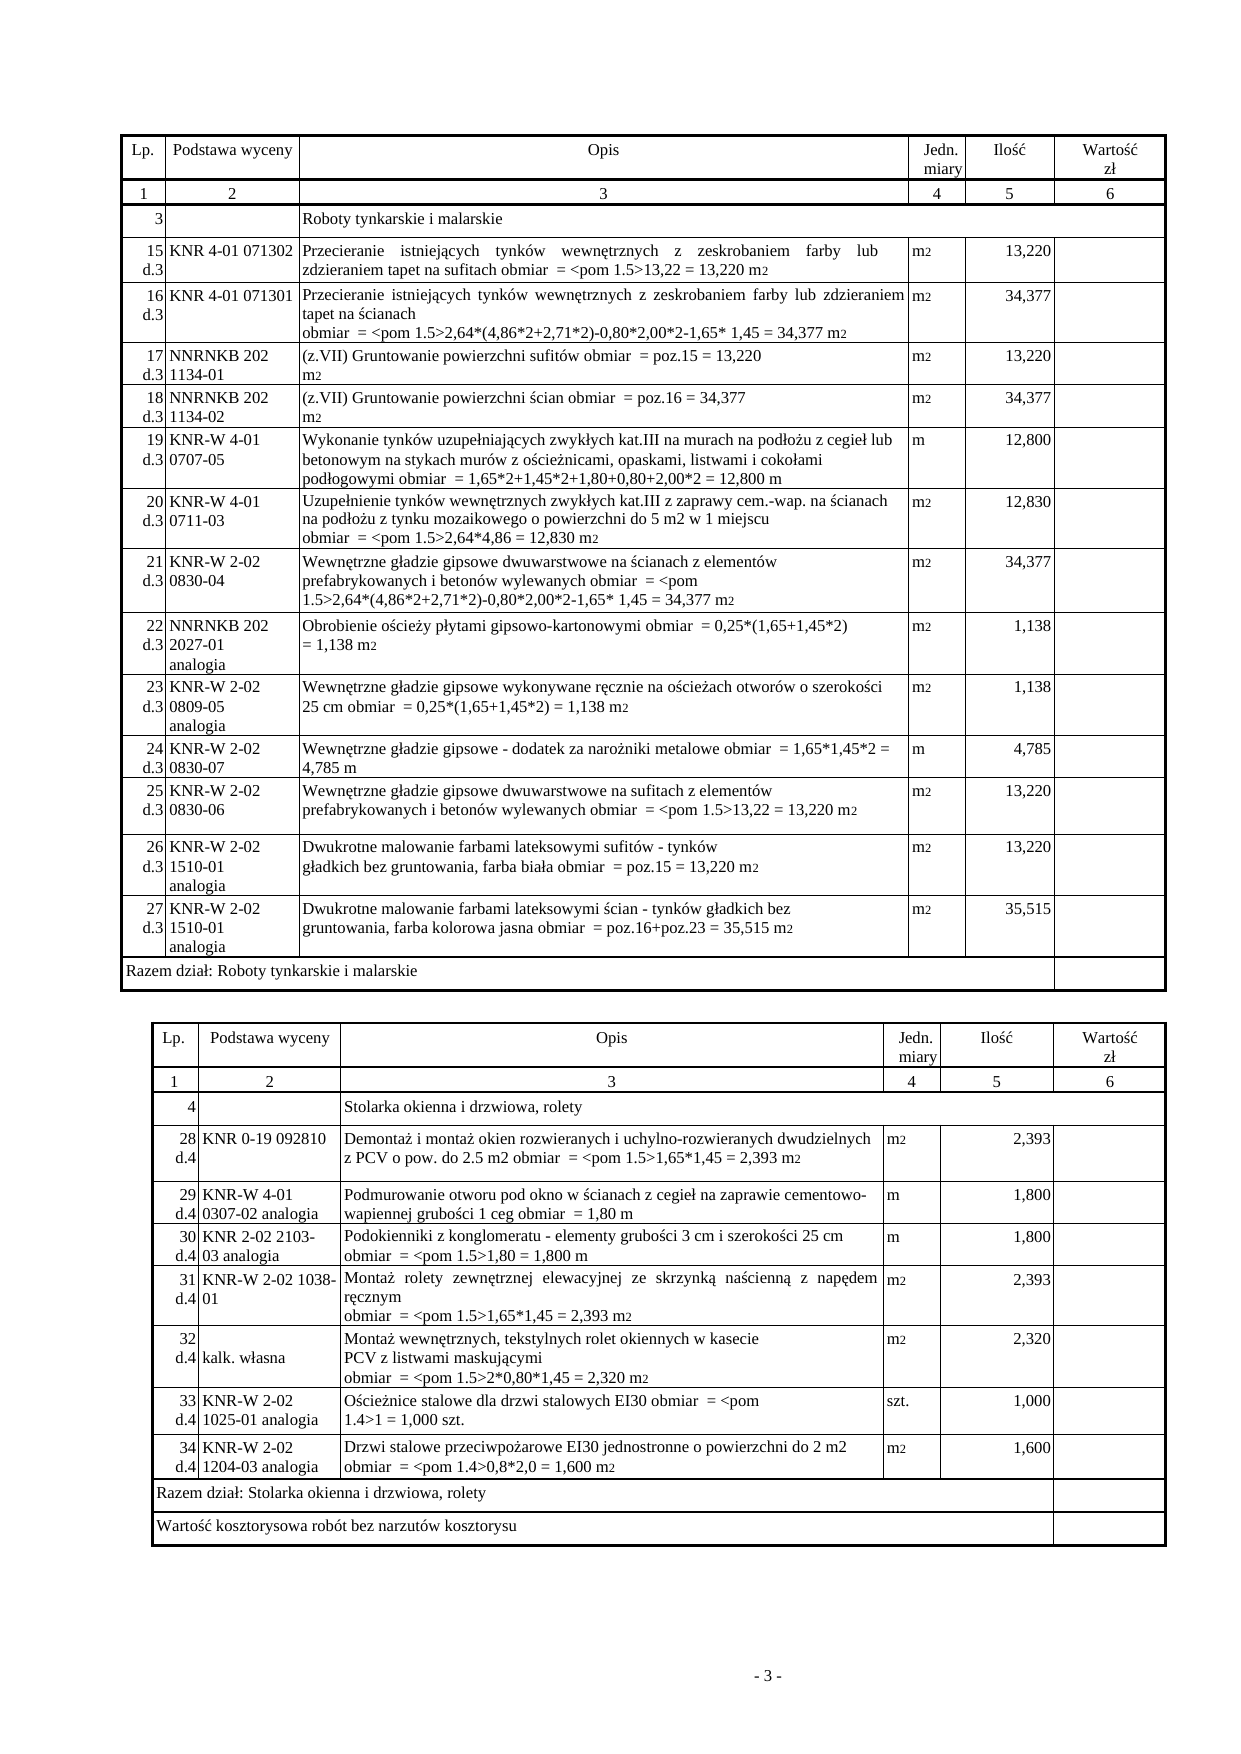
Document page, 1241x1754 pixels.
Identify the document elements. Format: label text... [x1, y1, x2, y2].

table_cell 3 [300, 181, 908, 203]
table_cell 15 d.3 [123, 238, 165, 282]
table_cell 12,800 [966, 428, 1054, 488]
table_cell (z.VII) Gruntowanie powierzchni sufitów obmiar = poz.15 = 13,220 m2 [300, 343, 908, 384]
table_cell NNRNKB 202 1134-01 [166, 343, 299, 384]
table_cell KNR-W 4-01 0707-05 [166, 428, 299, 488]
table_cell [1055, 835, 1164, 895]
table_cell 4,785 [966, 736, 1054, 777]
table_cell Drzwi stalowe przeciwpożarowe EI30 jednostronne o powierzchni do 2 m2 obmiar = <pom 1.4>0,8*2,0 = 1,600 m2 [341, 1435, 883, 1478]
table_cell [1055, 343, 1164, 384]
table_cell 28 d.4 [154, 1126, 198, 1181]
table_cell KNR-W 2-02 1025-01 analogia [199, 1388, 340, 1434]
table_cell KNR-W 2-02 1510-01 analogia [166, 896, 299, 956]
table_cell 13,220 [966, 343, 1054, 384]
table_cell 5 [941, 1068, 1053, 1091]
table_cell KNR 2-02 2103- 03 analogia [199, 1224, 340, 1265]
table_cell Dwukrotne malowanie farbami lateksowymi ścian - tynków gładkich bez gruntowania, farba kolorowa jasna obmiar = poz.16+poz.23 = 35,515 m2 [300, 896, 908, 956]
table_header Wartość zł [1054, 1024, 1164, 1066]
table_cell Stolarka okienna i drzwiowa, rolety [341, 1093, 940, 1124]
table_cell 13,220 [966, 238, 1054, 282]
table_cell KNR 4-01 071302 [166, 238, 299, 282]
table_cell Razem dział: Stolarka okienna i drzwiowa, rolety [154, 1480, 940, 1511]
table_cell 20 d.3 [123, 489, 165, 547]
table_cell 6 [1054, 1068, 1164, 1091]
table_cell [1054, 1182, 1164, 1223]
table_cell [1055, 549, 1164, 612]
table_cell m2 [909, 613, 965, 673]
table_cell 35,515 [966, 896, 1054, 956]
table_cell m2 [909, 835, 965, 895]
table_cell [1055, 283, 1164, 342]
table_cell [1055, 675, 1164, 735]
table_header Podstawa wyceny [166, 137, 299, 178]
table_cell 34,377 [966, 283, 1054, 342]
table_cell KNR-W 2-02 1510-01 analogia [166, 835, 299, 895]
table_cell Demontaż i montaż okien rozwieranych i uchylno-rozwieranych dwudzielnych z PCV o pow. do 2.5 m2 obmiar = <pom 1.5>1,65*1,45 = 2,393 m2 [341, 1126, 883, 1181]
table_cell Montaż wewnętrznych, tekstylnych rolet okiennych w kasecie PCV z listwami maskującymi obmiar = <pom 1.5>2*0,80*1,45 = 2,320 m2 [341, 1326, 883, 1387]
table_cell m2 [884, 1326, 940, 1387]
table_cell [940, 1480, 1053, 1511]
table_cell 4 [884, 1068, 940, 1091]
table_cell 1,800 [941, 1182, 1053, 1223]
table_cell 1,600 [941, 1435, 1053, 1478]
table_cell m2 [909, 549, 965, 612]
table_cell (z.VII) Gruntowanie powierzchni ścian obmiar = poz.16 = 34,377 m2 [300, 385, 908, 426]
table_cell 1 [154, 1068, 198, 1091]
table_cell KNR-W 2-02 1204-03 analogia [199, 1435, 340, 1478]
table_cell m2 [909, 385, 965, 426]
table_cell [1054, 1435, 1164, 1478]
table_cell NNRNKB 202 1134-02 [166, 385, 299, 426]
table_cell 32 d.4 [154, 1326, 198, 1387]
table_cell [1055, 778, 1164, 833]
table_cell Przecieranie istniejących tynków wewnętrznych z zeskrobaniem farby lub zdzieraniem tapet na ścianach obmiar = <pom 1.5>2,64*(4,86*2+2,71*2)-0,80*2,00*2-1,65* 1,45 = 34,377 m2 [300, 283, 908, 342]
table_cell 13,220 [966, 778, 1054, 833]
table_cell KNR 0-19 092810 [199, 1126, 340, 1181]
table_header Opis [300, 137, 908, 178]
table_cell 22 d.3 [123, 613, 165, 673]
table_cell 1,000 [941, 1388, 1053, 1434]
table_cell Przecieranie istniejących tynków wewnętrznych z zeskrobaniem farby lub zdzieraniem tapet na sufitach obmiar = <pom 1.5>13,22 = 13,220 m2 [300, 238, 908, 282]
table_header Ilość [966, 137, 1054, 178]
table_cell KNR-W 4-01 0711-03 [166, 489, 299, 547]
table_cell m2 [909, 343, 965, 384]
table_cell [1055, 489, 1164, 547]
table_cell 3 [341, 1068, 883, 1091]
table_cell 1,138 [966, 613, 1054, 673]
table_header Podstawa wyceny [199, 1024, 340, 1066]
table_cell Uzupełnienie tynków wewnętrznych zwykłych kat.III z zaprawy cem.-wap. na ścianach na podłożu z tynku mozaikowego o powierzchni do 5 m2 w 1 miejscu obmiar = <pom 1.5>2,64*4,86 = 12,830 m2 [300, 489, 908, 547]
table_cell 26 d.3 [123, 835, 165, 895]
table_cell NNRNKB 202 2027-01 analogia [166, 613, 299, 673]
table_cell [940, 1093, 1164, 1124]
table_cell 34 d.4 [154, 1435, 198, 1478]
table_cell m2 [884, 1126, 940, 1181]
table_cell Obrobienie ościeży płytami gipsowo-kartonowymi obmiar = 0,25*(1,65+1,45*2) = 1,138 m2 [300, 613, 908, 673]
table_cell m2 [909, 675, 965, 735]
table_cell m2 [884, 1435, 940, 1478]
table_cell m [884, 1224, 940, 1265]
table_cell 34,377 [966, 549, 1054, 612]
table_cell m2 [909, 283, 965, 342]
table_cell 2 [199, 1068, 340, 1091]
table_cell Wewnętrzne gładzie gipsowe - dodatek za narożniki metalowe obmiar = 1,65*1,45*2 = 4,785 m [300, 736, 908, 777]
table_header Ilość [941, 1024, 1053, 1066]
table_cell 2,320 [941, 1326, 1053, 1387]
table_cell 21 d.3 [123, 549, 165, 612]
table_cell m [909, 736, 965, 777]
table_cell [1055, 896, 1164, 956]
table_cell KNR-W 2-02 0830-06 [166, 778, 299, 833]
table_cell Wartość kosztorysowa robót bez narzutów kosztorysu [154, 1513, 940, 1544]
table_cell 13,220 [966, 835, 1054, 895]
table_header Wartość zł [1055, 137, 1164, 178]
table_cell 1 [123, 181, 165, 203]
table_cell [1055, 958, 1164, 989]
table_cell 1,800 [941, 1224, 1053, 1265]
table_cell Wewnętrzne gładzie gipsowe dwuwarstwowe na sufitach z elementów prefabrykowanych i betonów wylewanych obmiar = <pom 1.5>13,22 = 13,220 m2 [300, 778, 908, 833]
table_cell Dwukrotne malowanie farbami lateksowymi sufitów - tynków gładkich bez gruntowania, farba biała obmiar = poz.15 = 13,220 m2 [300, 835, 908, 895]
table_cell 5 [966, 181, 1054, 203]
table_cell kalk. własna [199, 1326, 340, 1387]
table_cell 27 d.3 [123, 896, 165, 956]
table_header Opis [341, 1024, 883, 1066]
table_cell [1055, 385, 1164, 426]
table_cell 4 [909, 181, 965, 203]
table_cell [166, 206, 299, 237]
table_cell 17 d.3 [123, 343, 165, 384]
table_cell KNR-W 2-02 1038-01 [199, 1266, 340, 1325]
table_cell KNR-W 2-02 0830-07 [166, 736, 299, 777]
table_cell Wykonanie tynków uzupełniających zwykłych kat.III na murach na podłożu z cegieł lub betonowym na stykach murów z ościeżnicami, opaskami, listwami i cokołami podłogowymi obmiar = 1,65*2+1,45*2+1,80+0,80+2,00*2 = 12,800 m [300, 428, 908, 488]
table_cell Podokienniki z konglomeratu - elementy grubości 3 cm i szerokości 25 cm obmiar = <pom 1.5>1,80 = 1,800 m [341, 1224, 883, 1265]
table_cell m2 [909, 896, 965, 956]
table_cell 25 d.3 [123, 778, 165, 833]
table_cell Razem dział: Roboty tynkarskie i malarskie [123, 958, 1054, 989]
table_cell m [909, 428, 965, 488]
table_cell [1054, 1388, 1164, 1434]
table_header Lp. [123, 137, 165, 178]
table_cell 2,393 [941, 1266, 1053, 1325]
table_cell 1,138 [966, 675, 1054, 735]
table_cell Wewnętrzne gładzie gipsowe dwuwarstwowe na ścianach z elementów prefabrykowanych i betonów wylewanych obmiar = <pom 1.5>2,64*(4,86*2+2,71*2)-0,80*2,00*2-1,65* 1,45 = 34,377 m2 [300, 549, 908, 612]
table_cell [1055, 613, 1164, 673]
table_cell m [884, 1182, 940, 1223]
table_header Jedn. miary [884, 1024, 940, 1066]
table_cell 31 d.4 [154, 1266, 198, 1325]
table_cell m2 [909, 238, 965, 282]
table_cell 19 d.3 [123, 428, 165, 488]
table_cell 4 [154, 1093, 198, 1124]
table_cell 34,377 [966, 385, 1054, 426]
table_cell 2 [166, 181, 299, 203]
table_cell 3 [123, 206, 165, 237]
table_cell Montaż rolety zewnętrznej elewacyjnej ze skrzynką naścienną z napędem ręcznym obmiar = <pom 1.5>1,65*1,45 = 2,393 m2 [341, 1266, 883, 1325]
table_header Jedn. miary [909, 137, 965, 178]
table_cell [1055, 238, 1164, 282]
table_cell 24 d.3 [123, 736, 165, 777]
table_cell [1055, 736, 1164, 777]
table_cell KNR 4-01 071301 [166, 283, 299, 342]
table_cell Podmurowanie otworu pod okno w ścianach z cegieł na zaprawie cementowo-wapiennej grubości 1 ceg obmiar = 1,80 m [341, 1182, 883, 1223]
table_cell 29 d.4 [154, 1182, 198, 1223]
table_cell Roboty tynkarskie i malarskie [300, 206, 1164, 237]
table_cell 33 d.4 [154, 1388, 198, 1434]
table_cell [1054, 1480, 1164, 1511]
table_cell [1054, 1513, 1164, 1544]
table_cell m2 [909, 778, 965, 833]
table_cell [1055, 428, 1164, 488]
table_cell 16 d.3 [123, 283, 165, 342]
table_cell [1054, 1266, 1164, 1325]
table_cell szt. [884, 1388, 940, 1434]
table_cell m2 [884, 1266, 940, 1325]
table_cell KNR-W 2-02 0809-05 analogia [166, 675, 299, 735]
table_cell KNR-W 2-02 0830-04 [166, 549, 299, 612]
table_cell [1054, 1326, 1164, 1387]
table_cell Ościeżnice stalowe dla drzwi stalowych EI30 obmiar = <pom 1.4>1 = 1,000 szt. [341, 1388, 883, 1434]
table_cell 6 [1055, 181, 1164, 203]
table_cell [1054, 1126, 1164, 1181]
table_cell Wewnętrzne gładzie gipsowe wykonywane ręcznie na ościeżach otworów o szerokości 25 cm obmiar = 0,25*(1,65+1,45*2) = 1,138 m2 [300, 675, 908, 735]
table_cell m2 [909, 489, 965, 547]
table_cell KNR-W 4-01 0307-02 analogia [199, 1182, 340, 1223]
table_cell 23 d.3 [123, 675, 165, 735]
table_header Lp. [154, 1024, 198, 1066]
table_cell 18 d.3 [123, 385, 165, 426]
table_cell [940, 1513, 1053, 1544]
table_cell 30 d.4 [154, 1224, 198, 1265]
table_cell [1054, 1224, 1164, 1265]
table_cell [199, 1093, 340, 1124]
table_cell 12,830 [966, 489, 1054, 547]
table_cell 2,393 [941, 1126, 1053, 1181]
